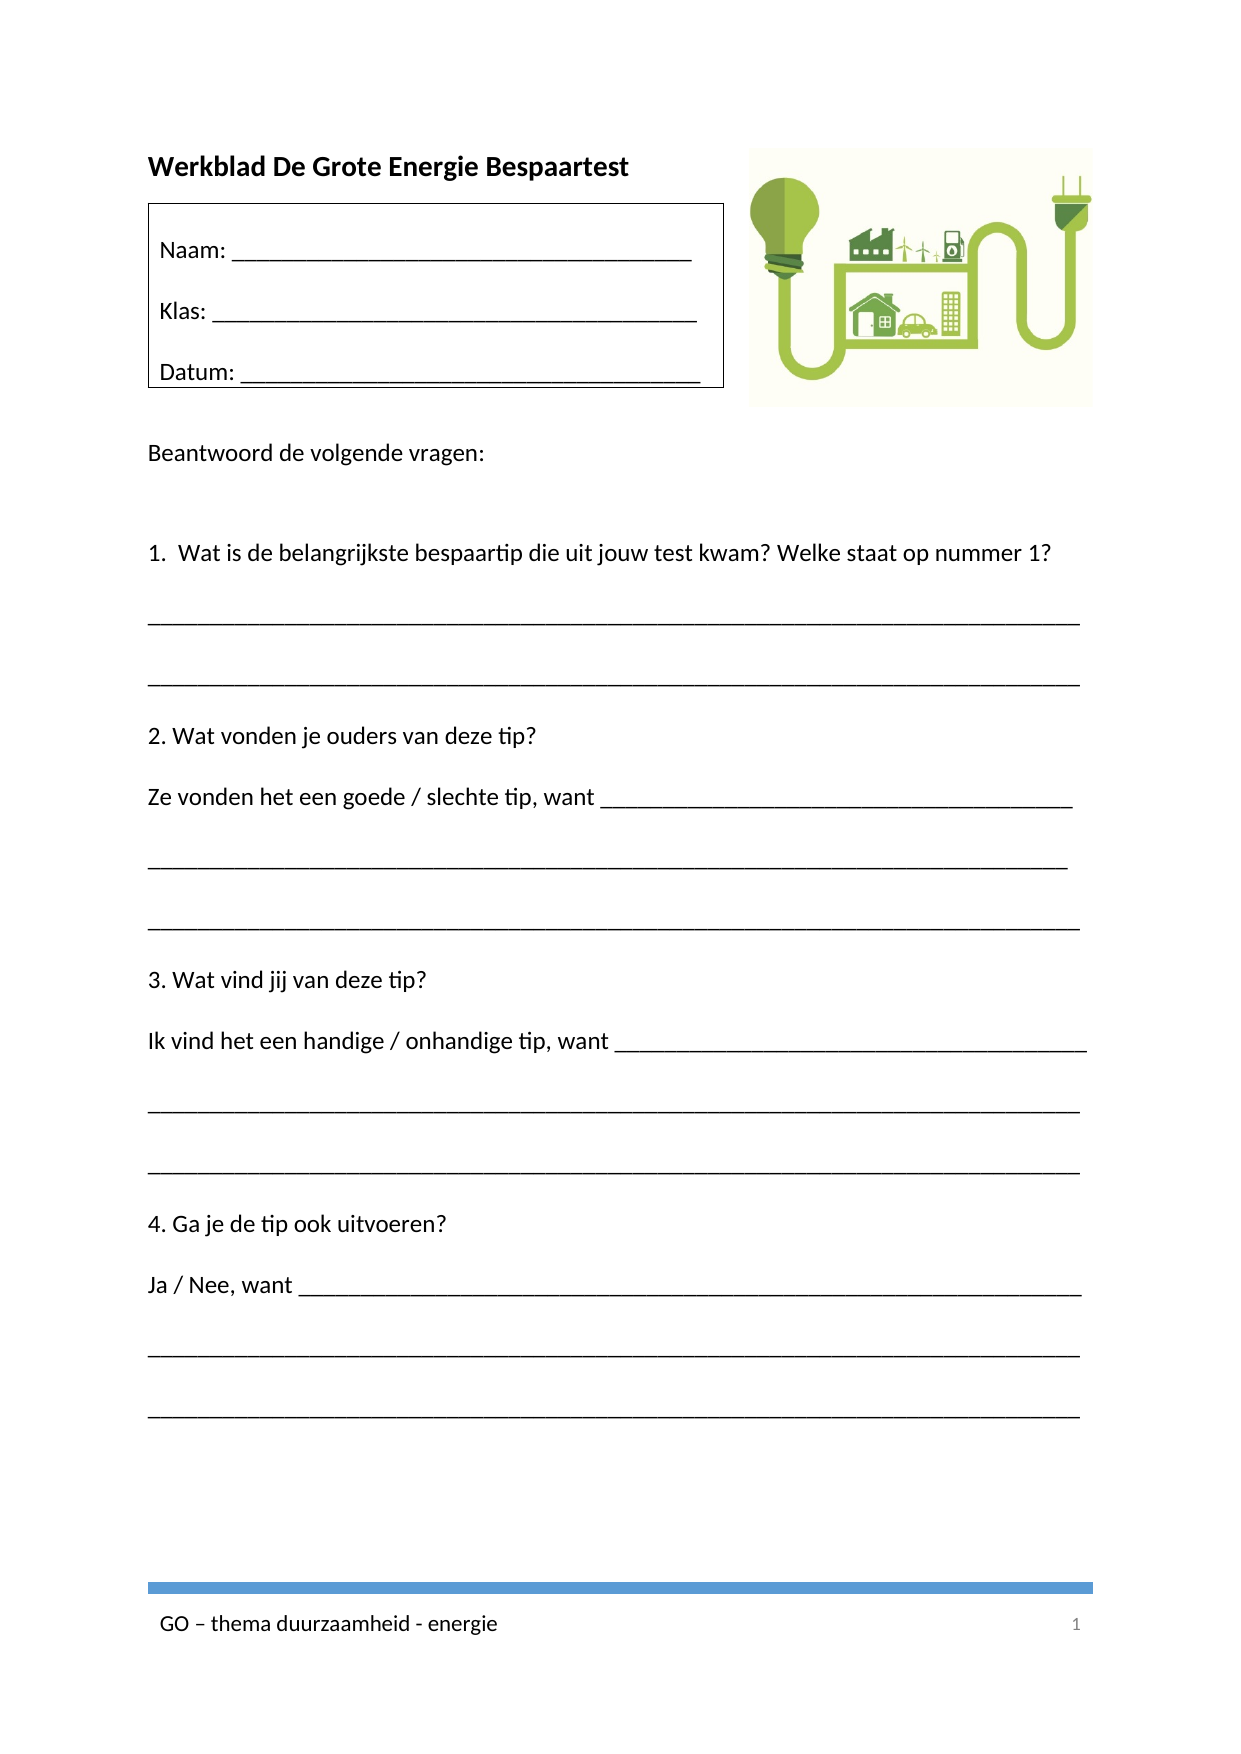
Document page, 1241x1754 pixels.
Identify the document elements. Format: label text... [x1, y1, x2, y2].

text 3. Wat vind jij van deze tip? [148, 964, 1093, 994]
picture [748, 148, 1093, 407]
text ______________________________________________________________________________________________________________________________________________________ [148, 1086, 1093, 1178]
text Ik vind het een handige / onhandige tip, want ______________________________________ [148, 1025, 1093, 1056]
text 2. Wat vonden je ouders van deze tip? [148, 720, 1093, 750]
table_cell Datum: _____________________________________ [149, 326, 723, 387]
text Ja / Nee, want _______________________________________________________________ [148, 1269, 1093, 1300]
text __________________________________________________________________________ [148, 842, 1093, 872]
table_header Naam: _____________________________________ [149, 204, 723, 265]
text 1. Wat is de belangrijkste bespaartip die uit jouw test kwam? Welke staat op nummer 1? [148, 537, 1093, 567]
text 4. Ga je de tip ook uitvoeren? [148, 1208, 1093, 1239]
text ______________________________________________________________________________________________________________________________________________________ [148, 598, 1093, 689]
text ______________________________________________________________________________________________________________________________________________________ [148, 1330, 1093, 1422]
text Beantwoord de volgende vragen: [148, 437, 1093, 468]
text Werkblad De Grote Energie Bespaartest [148, 148, 748, 183]
table_cell Klas: _______________________________________ [149, 265, 723, 326]
text Ze vonden het een goede / slechte tip, want ______________________________________ [148, 781, 1093, 811]
text ___________________________________________________________________________ [148, 903, 1093, 933]
